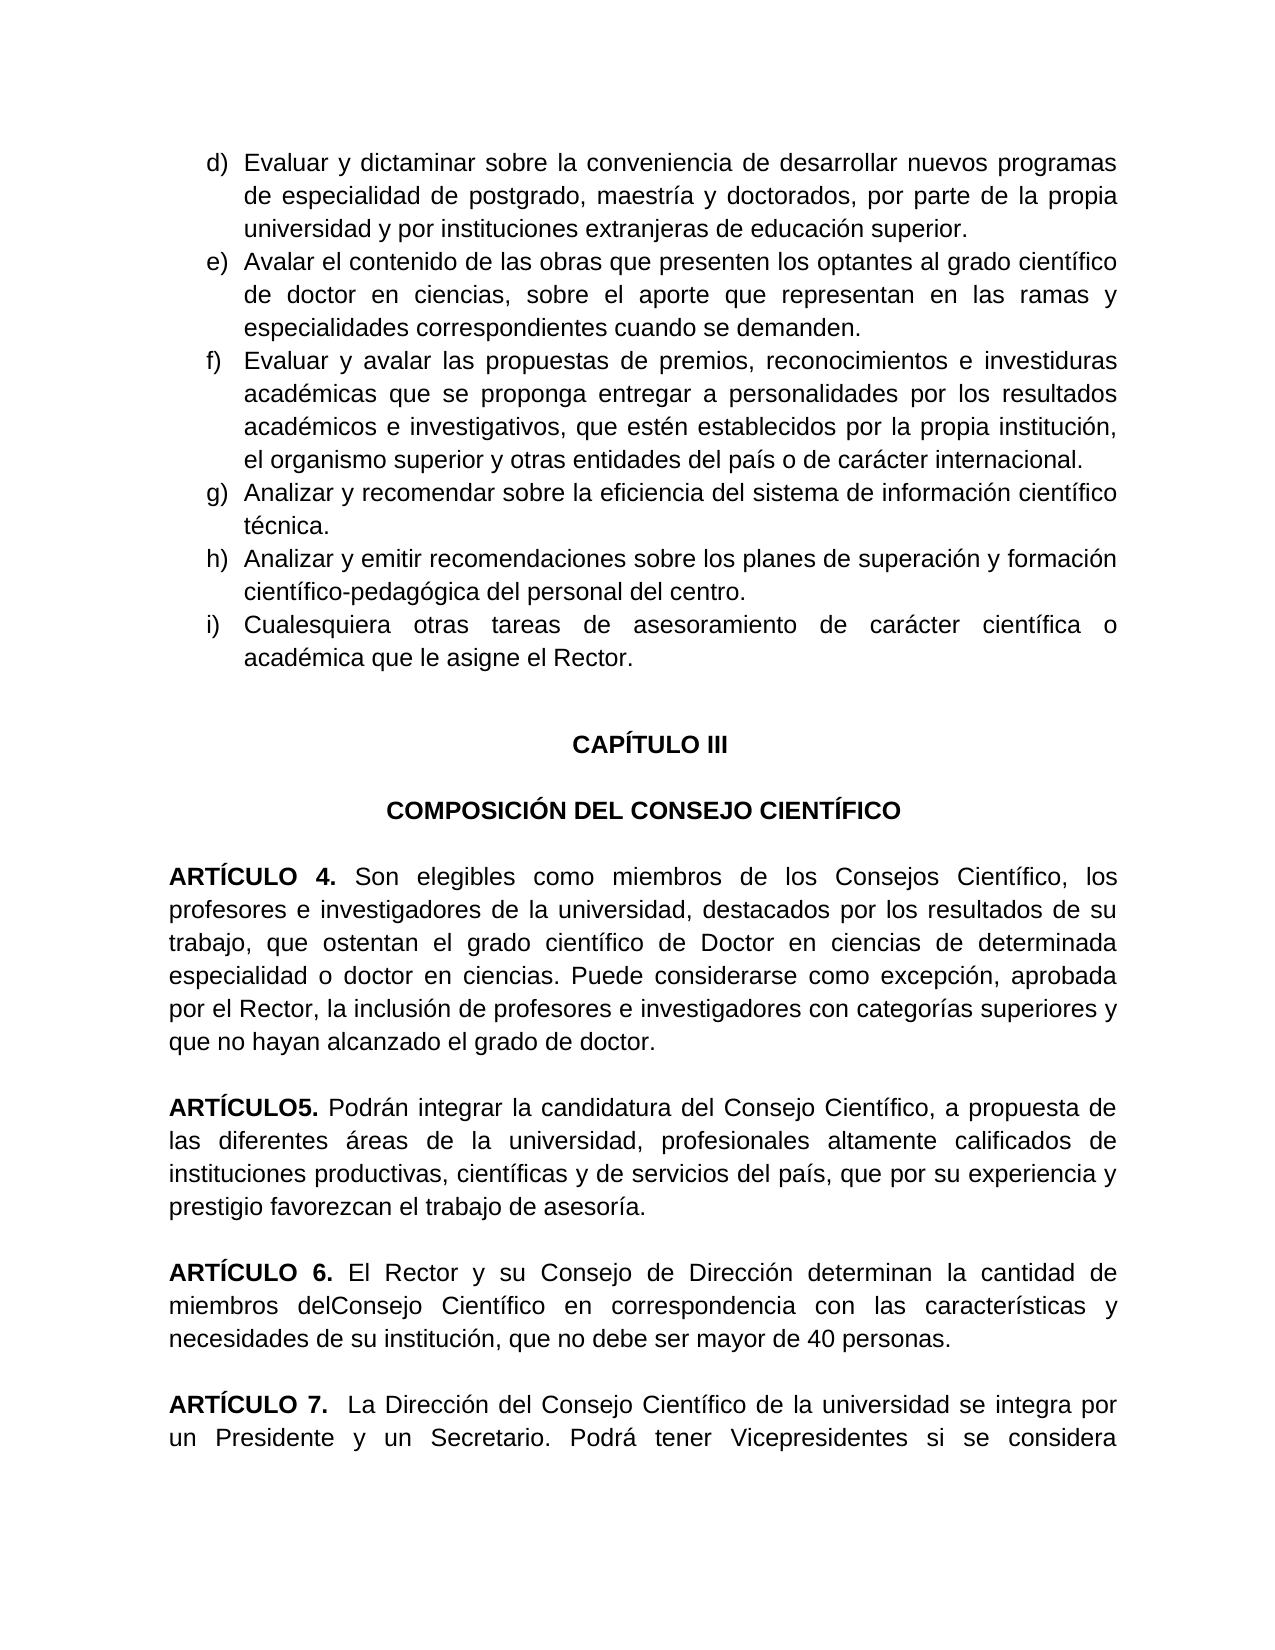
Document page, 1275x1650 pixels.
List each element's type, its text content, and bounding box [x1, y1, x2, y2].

list Evaluar y dictaminar sobre la conveniencia de desarrollar nuevos programas de especialidad de postgrado, maestría y doctorados, por parte de la propia universidad y por instituciones extranjeras de educación superior. [206, 148, 1119, 242]
list Cualesquiera otras tareas de asesoramiento de carácter científica o académica que le asigne el Rector. [206, 610, 1119, 672]
list Evaluar y avalar las propuestas de premios, reconocimientos e investiduras académicas que se proponga entregar a personalidades por los resultados académicos e investigativos, que estén establecidos por la propia institución, el organismo superior y otras entidades del país o de carácter internacional. [206, 346, 1119, 473]
text COMPOSICIÓN DEL CONSEJO CIENTÍFICO [169, 796, 1119, 824]
list Analizar y emitir recomendaciones sobre los planes de superación y formación científico-pedagógica del personal del centro. [206, 544, 1119, 606]
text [169, 1390, 1119, 1452]
list Avalar el contenido de las obras que presenten los optantes al grado científico de doctor en ciencias, sobre el aporte que representan en las ramas y especialidades correspondientes cuando se demanden. [206, 247, 1119, 341]
list Analizar y recomendar sobre la eficiencia del sistema de información científico técnica. [206, 478, 1119, 539]
text CAPÍTULO III [169, 730, 972, 758]
text ARTÍCULO5. Podrán integrar la candidatura del Consejo Científico, a propuesta de las diferentes áreas de la universidad, profesionales altamente calificados de instituciones productivas, científicas y de servicios del país, que por su experiencia y prestigio favorezcan el trabajo de asesoría. [169, 1093, 1119, 1221]
text ARTÍCULO 4. Son elegibles como miembros de los Consejos Científico, los profesores e investigadores de la universidad, destacados por los resultados de su trabajo, que ostentan el grado científico de Doctor en ciencias de determinada especialidad o doctor en ciencias. Puede considerarse como excepción, aprobada por el Rector, la inclusión de profesores e investigadores con categorías superiores y que no hayan alcanzado el grado de doctor. [169, 862, 1119, 1056]
text ARTÍCULO 6. El Rector y su Consejo de Dirección determinan la cantidad de miembros delConsejo Científico en correspondencia con las características y necesidades de su institución, que no debe ser mayor de 40 personas. [169, 1258, 1119, 1353]
